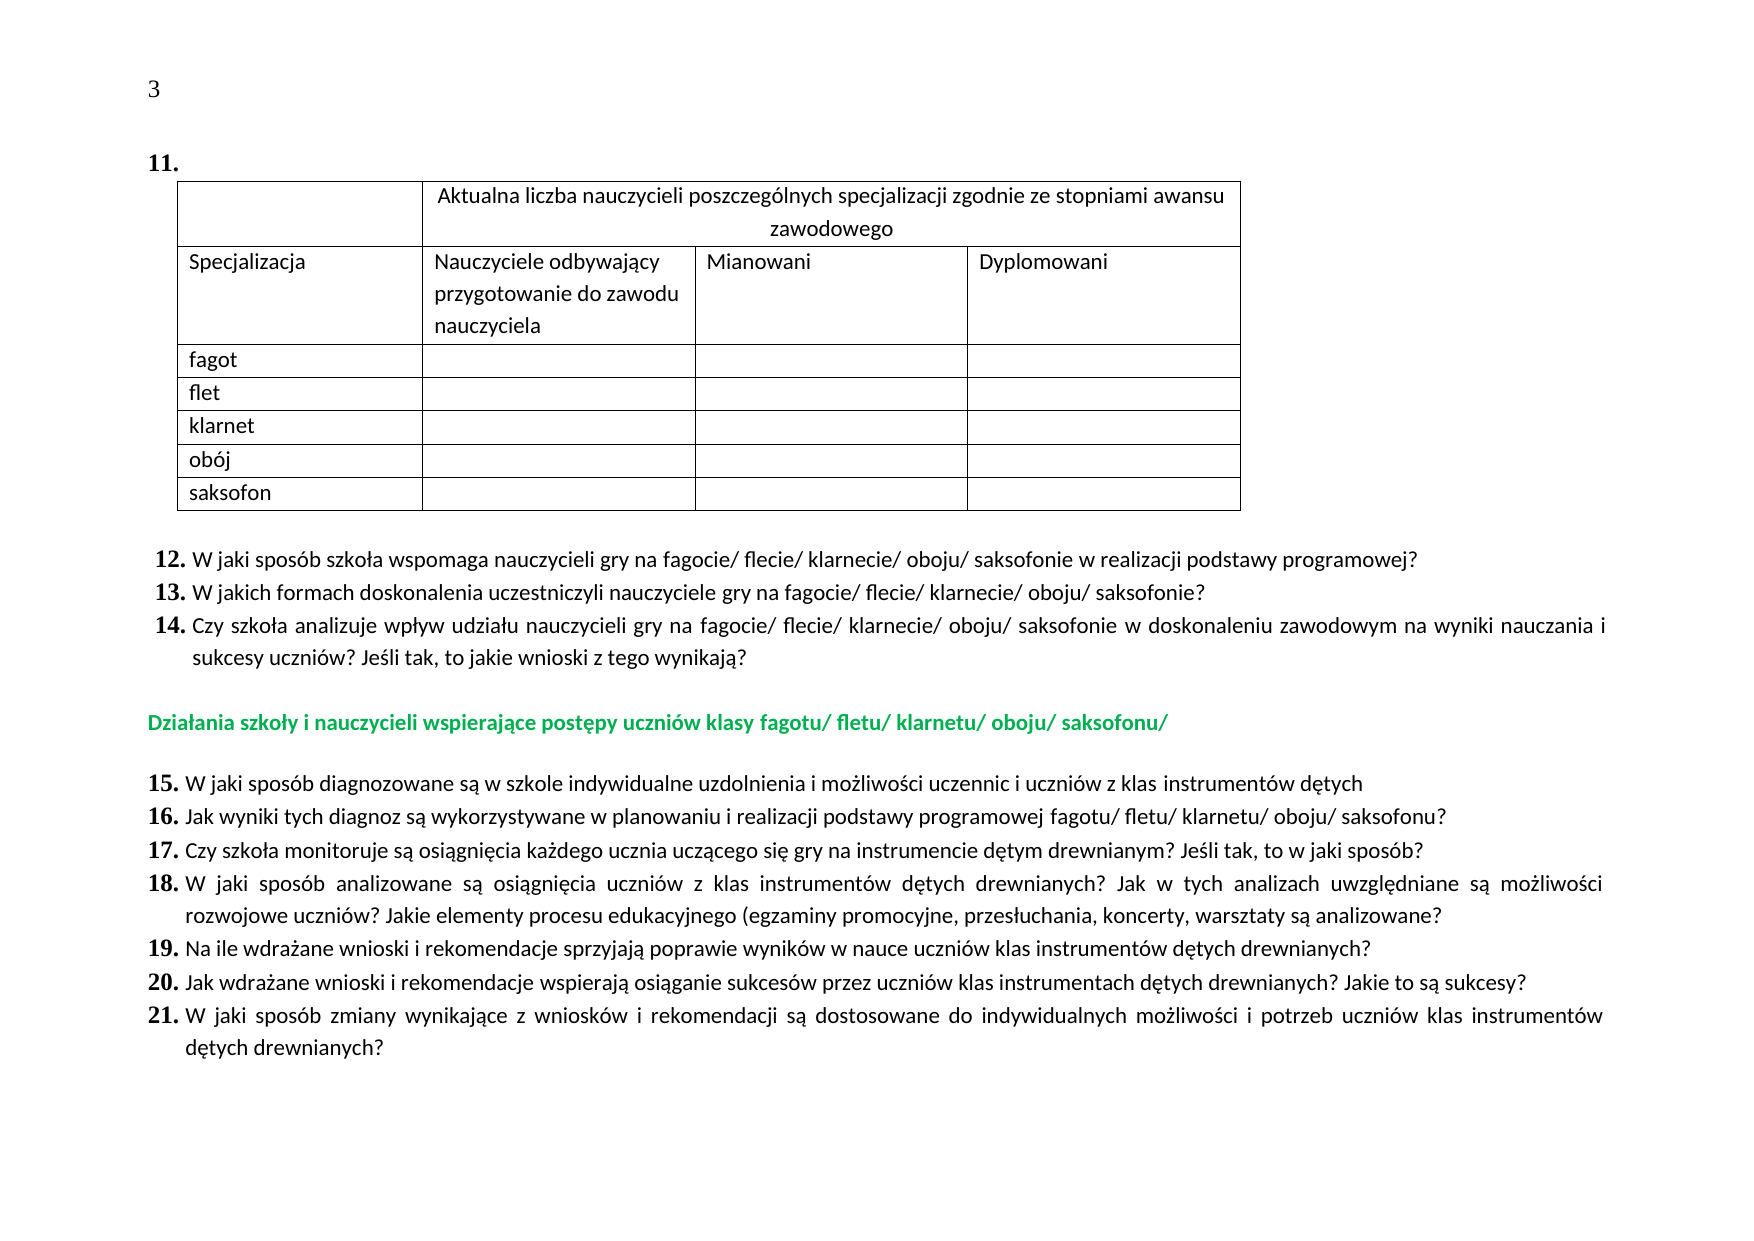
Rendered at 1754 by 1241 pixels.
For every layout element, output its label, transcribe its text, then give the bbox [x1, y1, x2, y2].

table_cell klarnet [178, 411, 422, 444]
table_cell [423, 445, 695, 477]
table_cell [696, 445, 967, 477]
table_header Aktualna liczba nauczycieli poszczególnych specjalizacji zgodnie ze stopniami awansu zawodowego [423, 182, 1240, 246]
list W jaki sposób zmiany wynikające z wniosków i rekomendacji są dostosowane do indywidualnych możliwości i potrzeb uczniów klas instrumentów dętych drewnianych? [148, 1000, 1606, 1061]
table_cell [968, 445, 1240, 477]
table_cell Mianowani [696, 247, 967, 344]
table_cell [423, 411, 695, 444]
list Jak wdrażane wnioski i rekomendacje wspierają osiąganie sukcesów przez uczniów klas instrumentach dętych drewnianych? Jakie to są sukcesy? [148, 967, 1606, 996]
table_cell fagot [178, 345, 422, 377]
table_cell saksofon [178, 478, 422, 510]
table_cell [968, 345, 1240, 377]
text Działania szkoły i nauczycieli wspierające postępy uczniów klasy fagotu/ fletu/ klarnetu/ oboju/ saksofonu/ [148, 708, 1606, 736]
list W jaki sposób diagnozowane są w szkole indywidualne uzdolnienia i możliwości uczennic i uczniów z klas instrumentów dętych [148, 768, 1606, 797]
table_cell [423, 478, 695, 510]
table_cell flet [178, 378, 422, 410]
table_cell Dyplomowani [968, 247, 1240, 344]
list W jaki sposób szkoła wspomaga nauczycieli gry na fagocie/ flecie/ klarnecie/ oboju/ saksofonie w realizacji podstawy programowej? [154, 544, 1606, 573]
list Czy szkoła monitoruje są osiągnięcia każdego ucznia uczącego się gry na instrumencie dętym drewnianym? Jeśli tak, to w jaki sposób? [148, 835, 1606, 864]
table_cell Nauczyciele odbywający przygotowanie do zawodu nauczyciela [423, 247, 695, 344]
list Czy szkoła analizuje wpływ udziału nauczycieli gry na fagocie/ flecie/ klarnecie/ oboju/ saksofonie w doskonaleniu zawodowym na wyniki nauczania i sukcesy uczniów? Jeśli tak, to jakie wnioski z tego wynikają? [154, 610, 1606, 672]
table_cell [423, 378, 695, 410]
list Jak wyniki tych diagnoz są wykorzystywane w planowaniu i realizacji podstawy programowej fagotu/ fletu/ klarnetu/ oboju/ saksofonu? [148, 801, 1606, 831]
table_cell [696, 378, 967, 410]
list W jaki sposób analizowane są osiągnięcia uczniów z klas instrumentów dętych drewnianych? Jak w tych analizach uwzględniane są możliwości rozwojowe uczniów? Jakie elementy procesu edukacyjnego (egzaminy promocyjne, przesłuchania, koncerty, warsztaty są analizowane? [148, 868, 1606, 929]
list Na ile wdrażane wnioski i rekomendacje sprzyjają poprawie wyników w nauce uczniów klas instrumentów dętych drewnianych? [148, 933, 1606, 963]
table_cell Specjalizacja [178, 247, 422, 344]
table_cell [696, 345, 967, 377]
table_cell [968, 478, 1240, 510]
table_cell [968, 378, 1240, 410]
table_header [178, 182, 422, 246]
table_cell [968, 411, 1240, 444]
table_cell [423, 345, 695, 377]
list W jakich formach doskonalenia uczestniczyli nauczyciele gry na fagocie/ flecie/ klarnecie/ oboju/ saksofonie? [154, 577, 1606, 606]
table_cell [696, 411, 967, 444]
table_cell obój [178, 445, 422, 477]
table_cell [696, 478, 967, 510]
